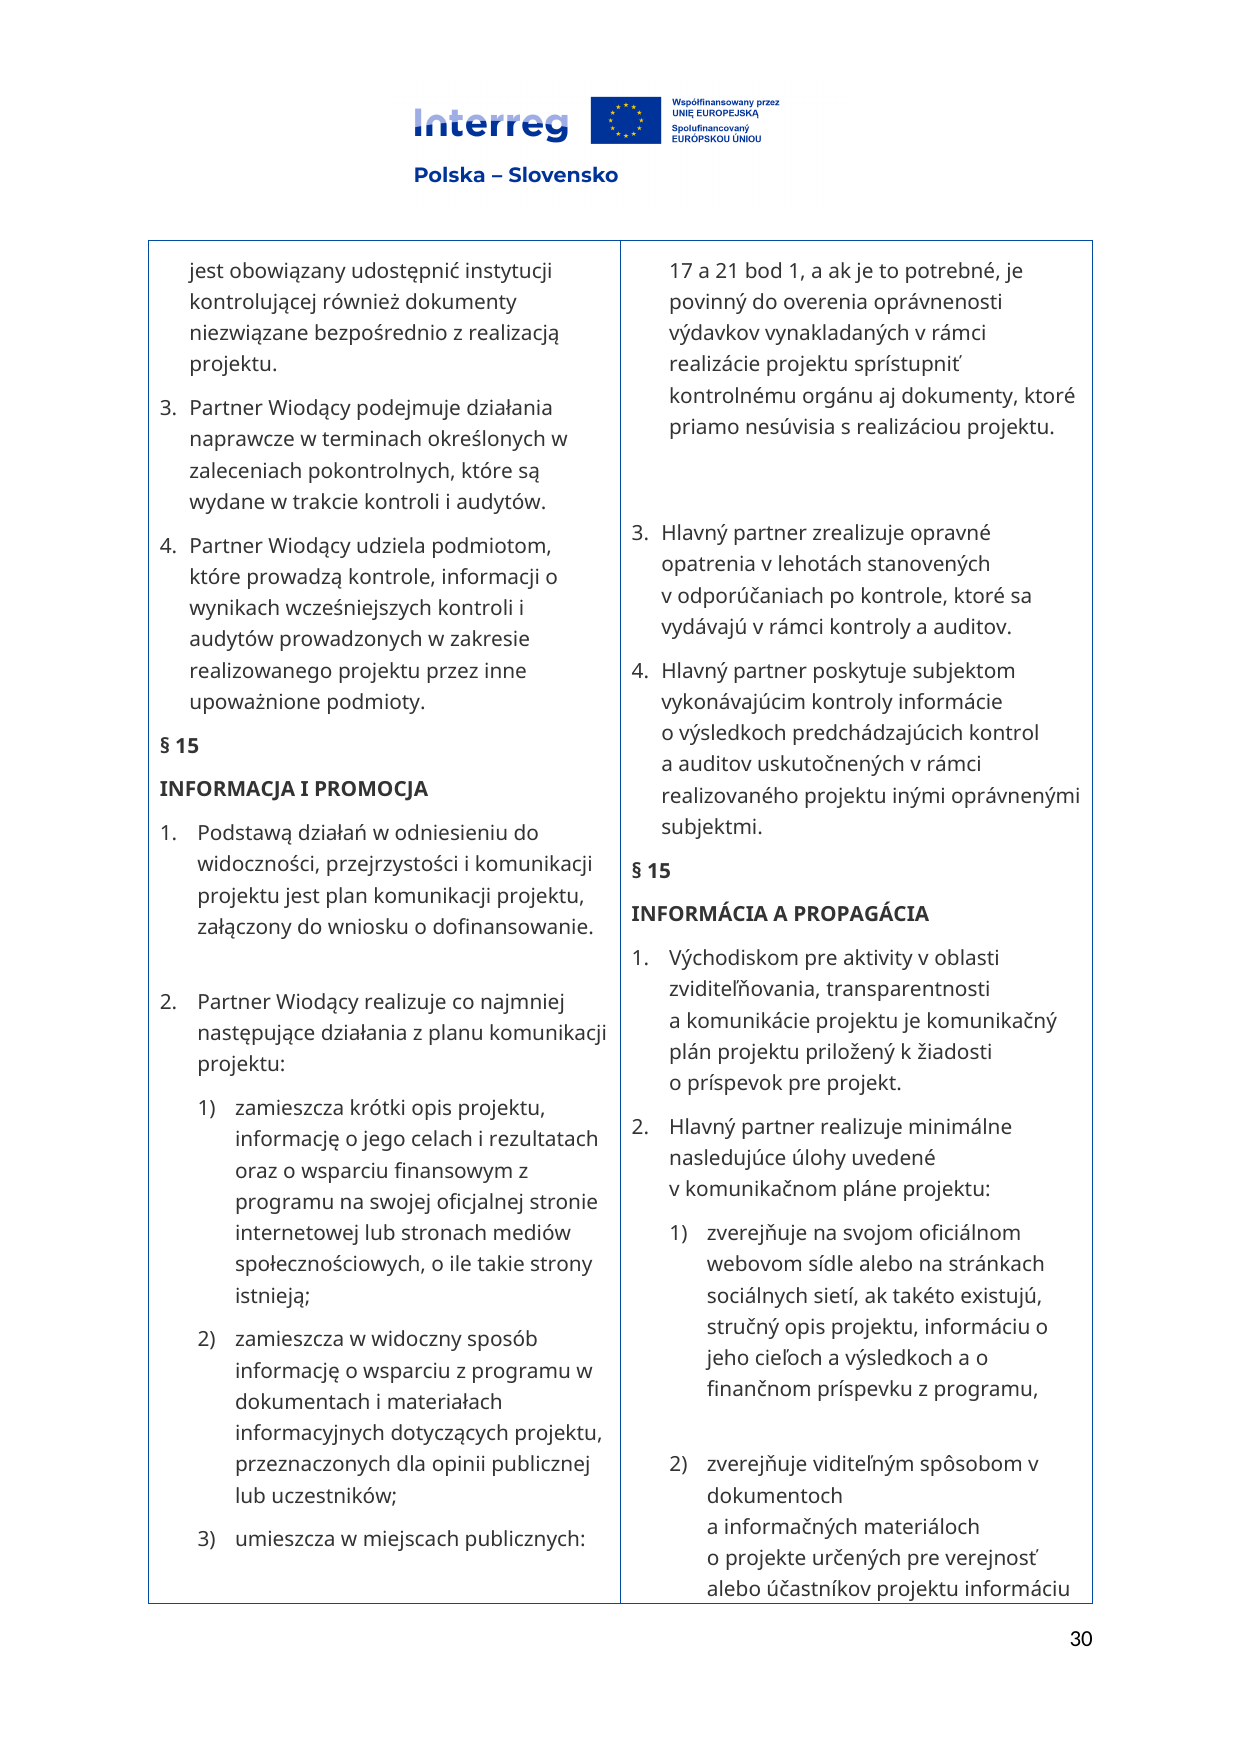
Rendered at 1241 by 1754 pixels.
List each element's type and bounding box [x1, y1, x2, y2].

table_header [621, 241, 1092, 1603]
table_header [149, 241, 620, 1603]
picture [392, 73, 849, 212]
